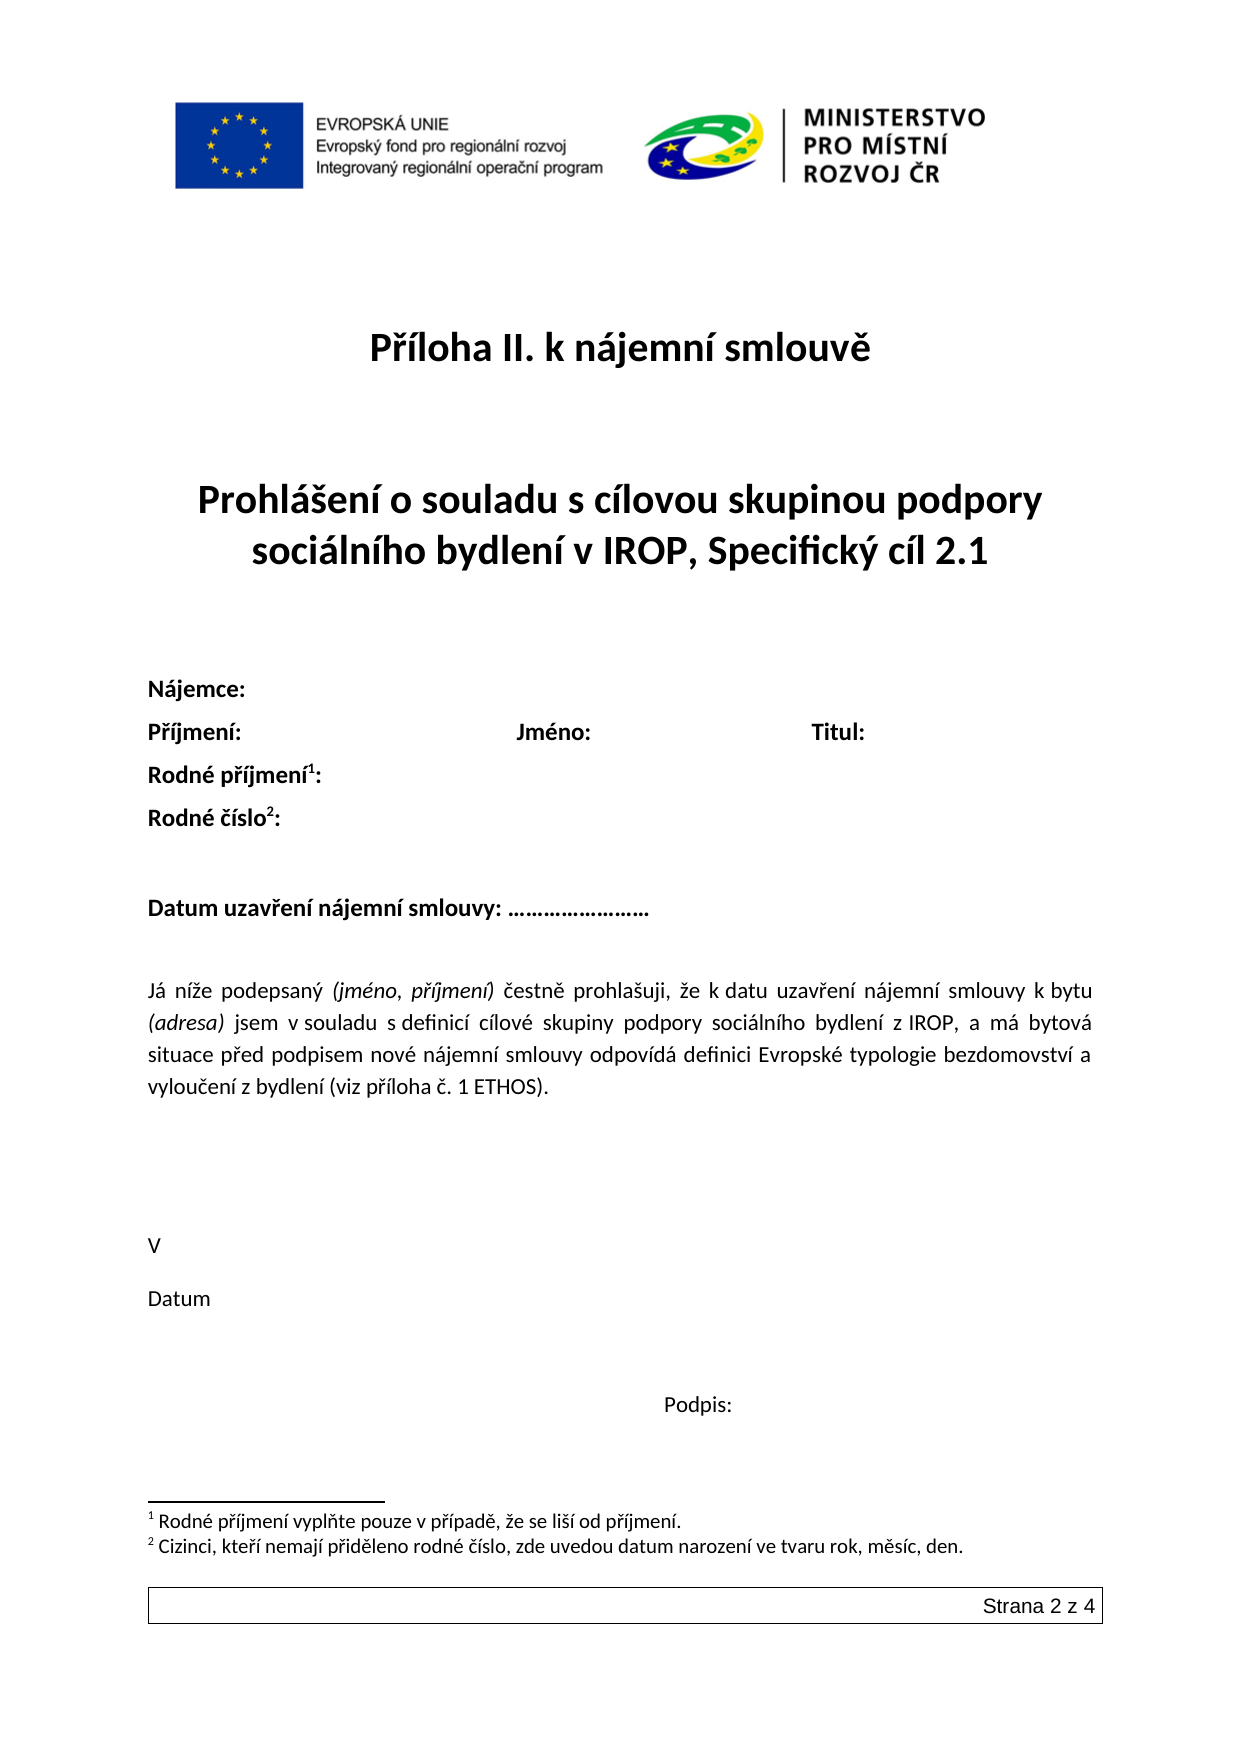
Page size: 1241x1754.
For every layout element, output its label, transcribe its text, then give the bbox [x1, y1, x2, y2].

text Rodné číslo: [148, 803, 1093, 833]
text Příloha II. k nájemní smlouvě [148, 321, 1093, 371]
text Rodné příjmení: [148, 759, 1093, 790]
text V [148, 1232, 1093, 1259]
text Podpis: [590, 1391, 1093, 1419]
text Prohlášení o souladu s cílovou skupinou podpory sociálního bydlení v IROP, Specifický cíl 2.1 [148, 473, 1093, 575]
picture [147, 73, 1013, 217]
text Nájemce: [148, 673, 1093, 704]
text Datum uzavření nájemní smlouvy: …………………… [148, 892, 1093, 923]
text Já níže podepsaný (jméno, příjmení) čestně prohlašuji, že k datu uzavření nájemní smlouvy k bytu (adresa) jsem v souladu s definicí cílové skupiny podpory sociálního bydlení z IROP, a má bytová situace před podpisem nové nájemní smlouvy odpovídá definici Evropské typologie bezdomovství a vyloučení z bydlení (viz příloha č. 1 ETHOS). [148, 976, 1093, 1101]
text Příjmení: Jméno: Titul: [148, 717, 1093, 747]
text Datum [148, 1284, 1093, 1313]
